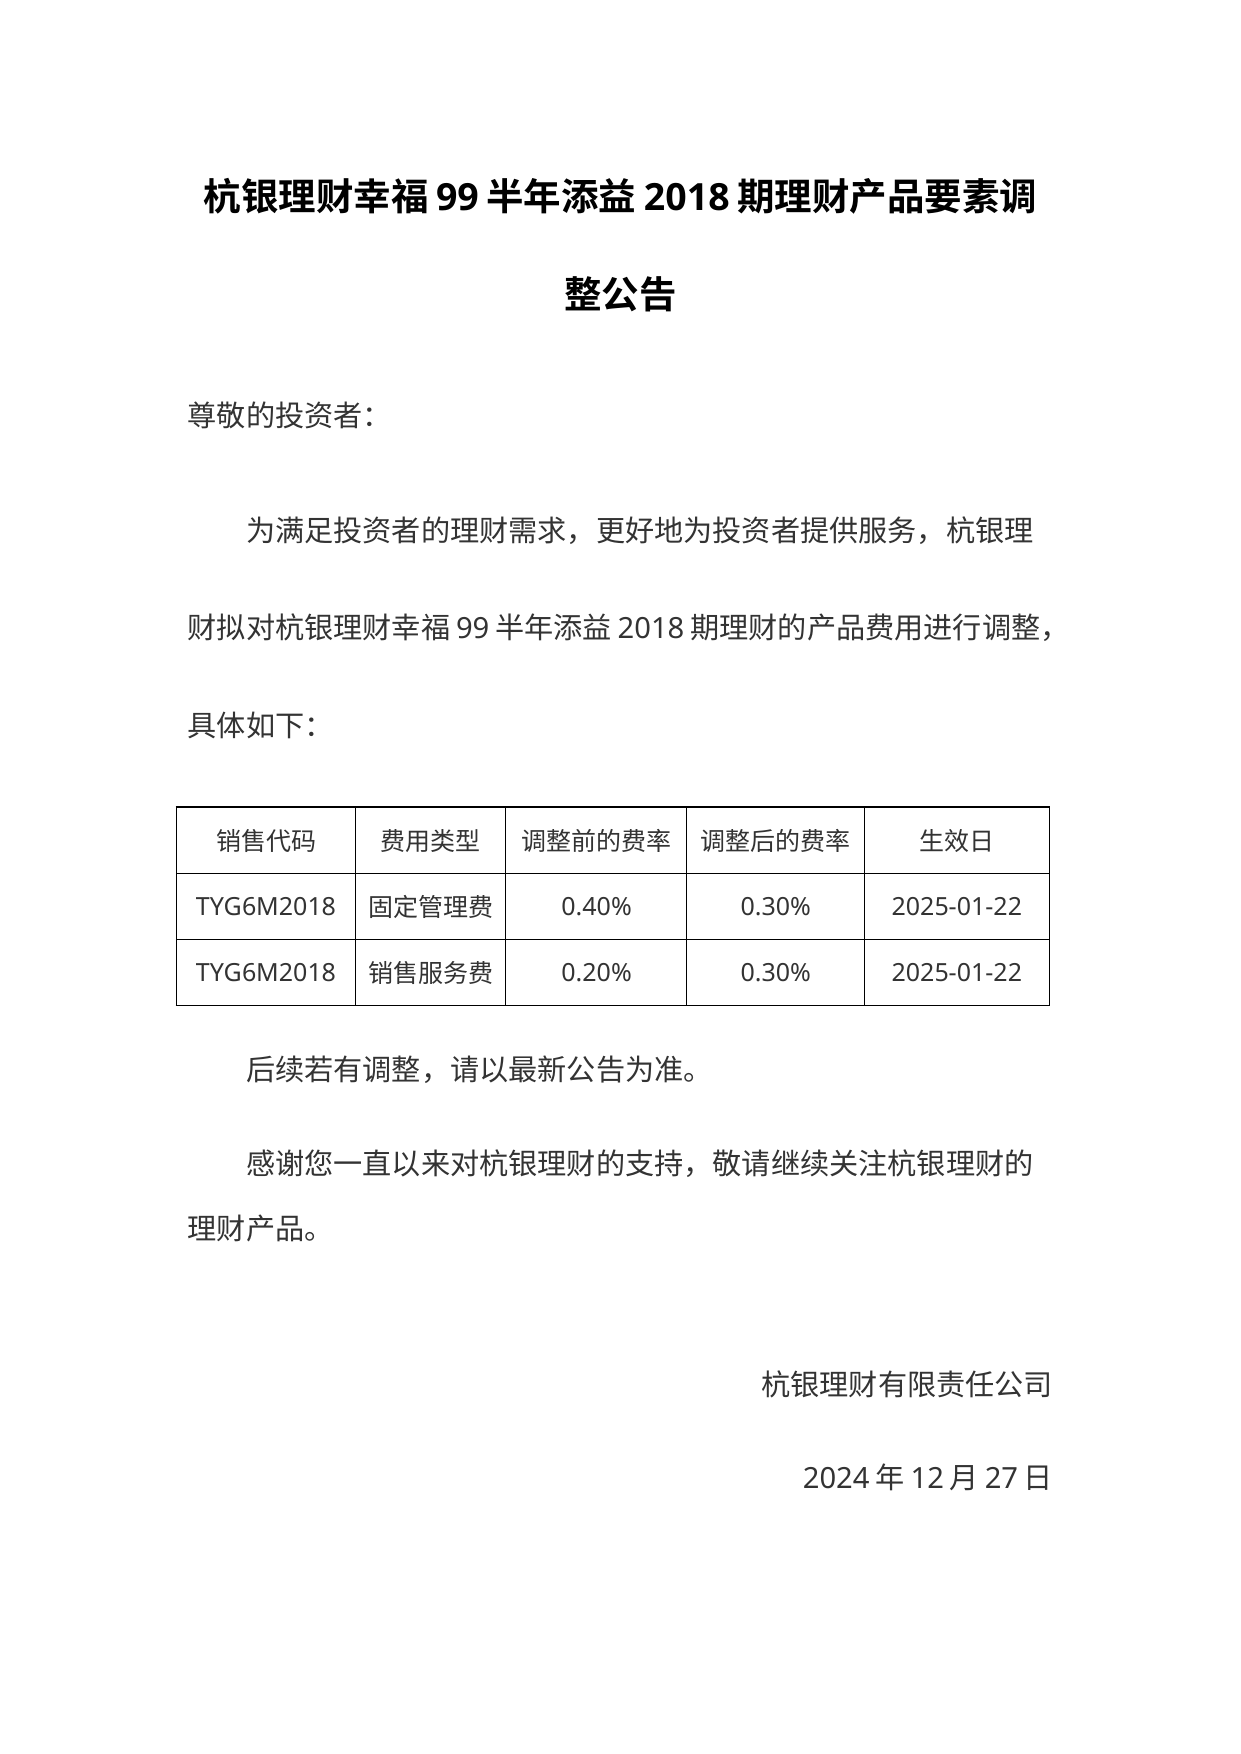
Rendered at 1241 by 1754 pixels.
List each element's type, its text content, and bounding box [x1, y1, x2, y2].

text 后续若有调整，请以最新公告为准。 [187, 1035, 1053, 1100]
text 尊敬的投资者： [187, 381, 1053, 446]
text 为满足投资者的理财需求，更好地为投资者提供服务，杭银理财拟对杭银理财幸福99半年添益2018期理财的产品费用进行调整，具体如下： [187, 496, 1053, 756]
text 杭银理财有限责任公司 [187, 1350, 1053, 1415]
text 杭银理财幸福99半年添益2018期理财产品要素调整公告 [187, 162, 1053, 324]
text 2024年12月27日 [187, 1444, 1053, 1509]
text 感谢您一直以来对杭银理财的支持，敬请继续关注杭银理财的理财产品。 [187, 1129, 1053, 1259]
